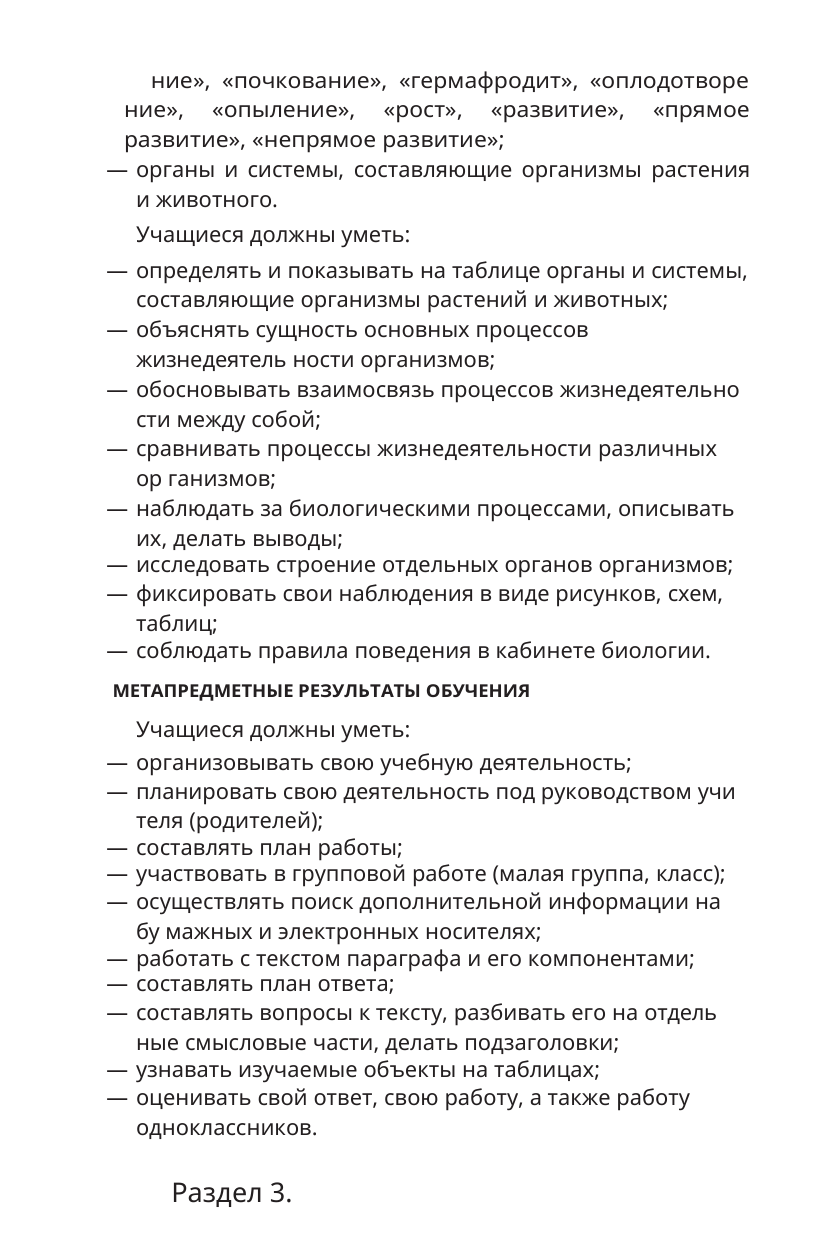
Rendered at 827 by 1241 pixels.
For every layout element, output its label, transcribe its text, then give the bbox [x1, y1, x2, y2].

list органы и системы, составляющие организмы растения и животного. [106, 154, 750, 213]
list составлять план ответа; [106, 971, 762, 997]
list планировать свою деятельность под руководством учи­ теля (родителей); [106, 776, 750, 835]
list фиксировать свои наблюдения в виде рисунков, схем, таблиц; [106, 578, 750, 638]
list организовывать свою учебную деятельность; [106, 750, 762, 776]
list исследовать строение отдельных органов организмов; [106, 552, 762, 578]
list составлять план работы; [106, 835, 762, 861]
list осуществлять поиск дополнительной информации на бу­ мажных и электронных носителях; [106, 886, 750, 946]
list сравнивать процессы жизнедеятельности различных ор­ ганизмов; [106, 433, 750, 493]
list участвовать в групповой работе (малая группа, класс); [106, 861, 762, 886]
text Учащиеся должны уметь: [136, 219, 762, 249]
list узнавать изучаемые объекты на таблицах; [106, 1057, 762, 1082]
list работать с текстом параграфа и его компонентами; [106, 946, 762, 971]
list обосновывать взаимосвязь процессов жизнедеятельно­ сти между собой; [106, 374, 750, 433]
text Учащиеся должны уметь: [136, 714, 762, 744]
text Раздел 3. [171, 1179, 762, 1209]
text МЕТАПРЕДМЕТНЫЕ РЕЗУЛЬТАТЫ ОБУЧЕНИЯ [112, 678, 762, 702]
text ние», «почкование», «гермафродит», «оплодотворе­ ние», «опыление», «рост», «развитие», «прямое развитие», «непрямое развитие»; [94, 64, 750, 154]
list составлять вопросы к тексту, разбивать его на отдель­ ные смысловые части, делать подзаголовки; [106, 997, 750, 1057]
list определять и показывать на таблице органы и системы, составляющие организмы растений и животных; [106, 254, 750, 314]
list оценивать свой ответ, свою работу, а также работу одноклассников. [106, 1082, 750, 1142]
list соблюдать правила поведения в кабинете биологии. [106, 638, 762, 663]
list наблюдать за биологическими процессами, описывать их, делать выводы; [106, 493, 750, 552]
list объяснять сущность основных процессов жизнедеятель­ ности организмов; [106, 314, 750, 374]
